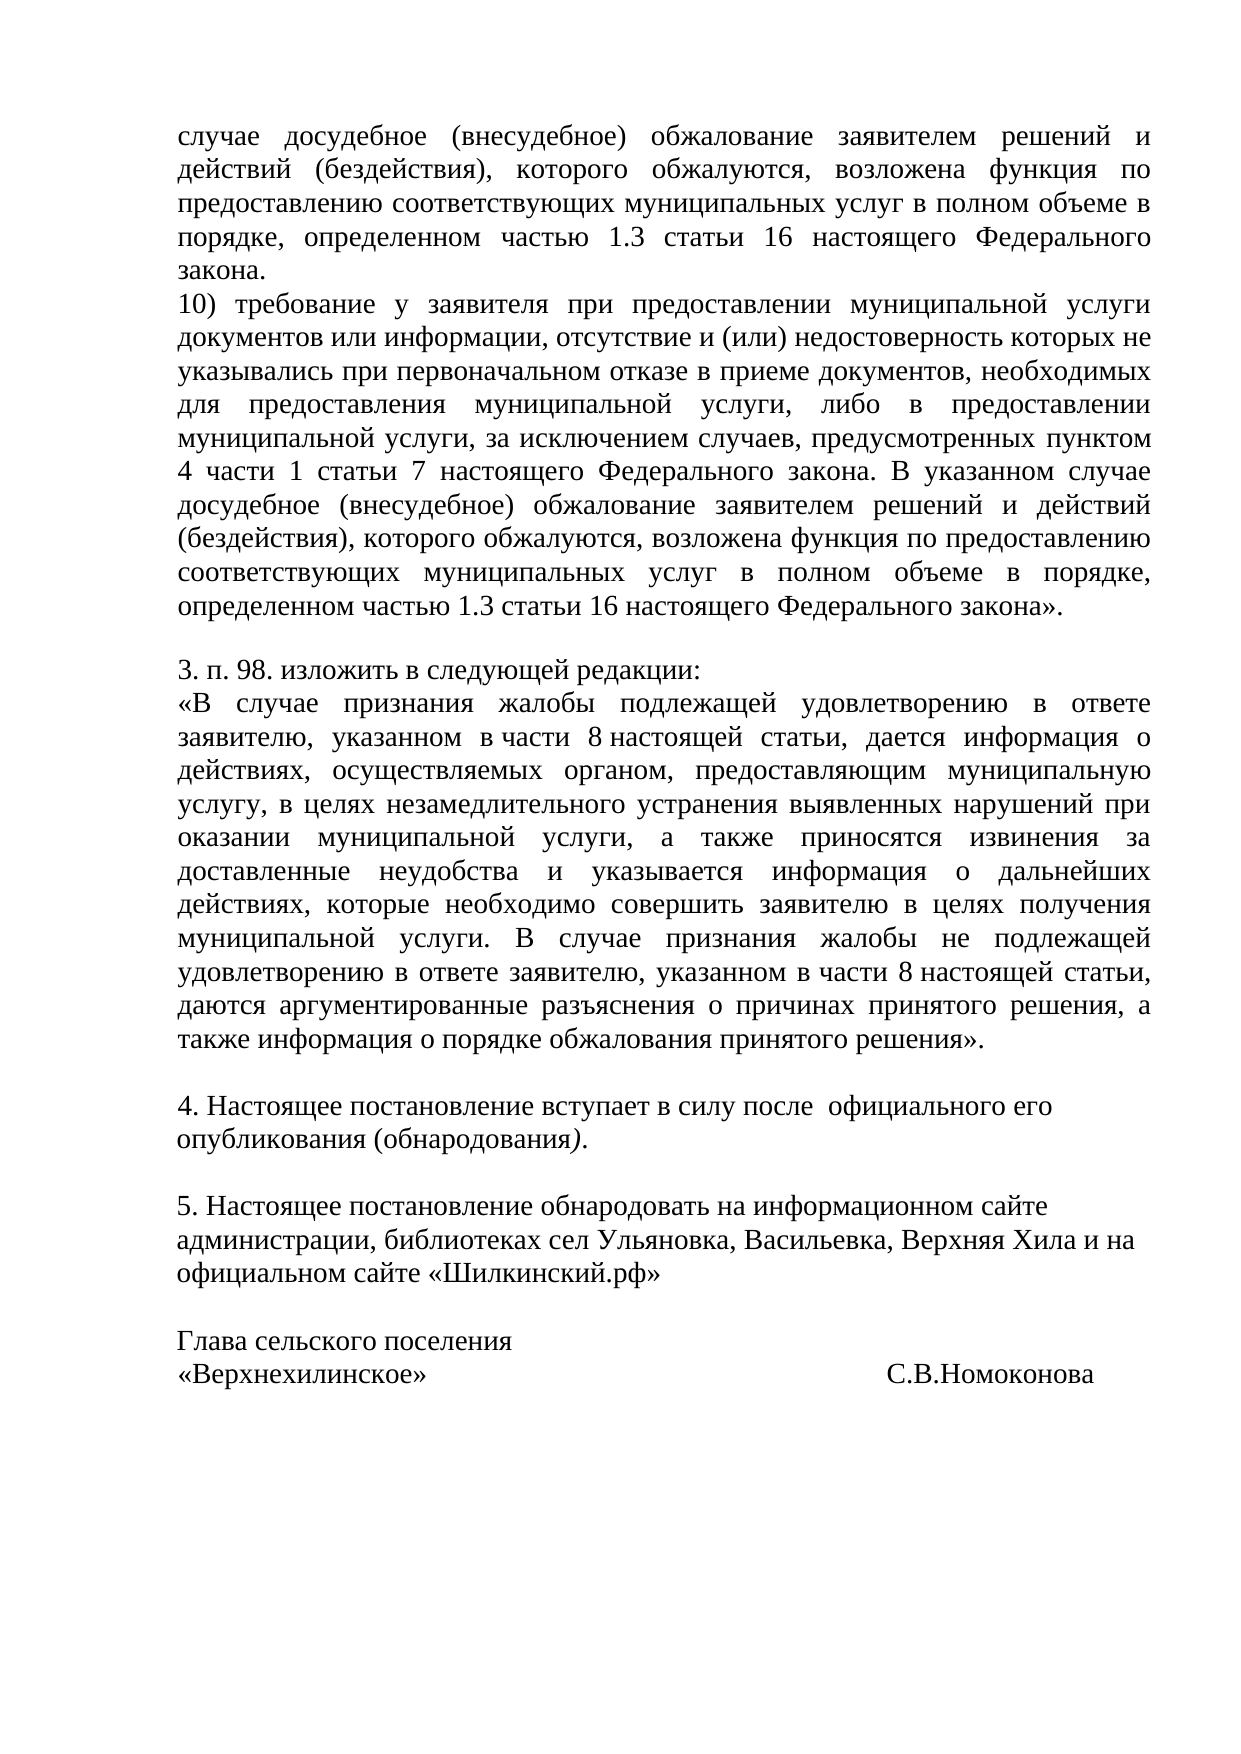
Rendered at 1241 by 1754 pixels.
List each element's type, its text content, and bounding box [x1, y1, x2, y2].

text администрации, библиотеках сел Ульяновка, Васильевка, Верхняя Хила и на [118, 1222, 1152, 1256]
text официальном сайте «Шилкинский.рф» [118, 1256, 1152, 1289]
text 3. п. 98. изложить в следующей редакции: [177, 652, 1152, 685]
text 10) требование у заявителя при предоставлении муниципальной услуги документов или информации, отсутствие и (или) недостоверность которых не указывались при первоначальном отказе в приеме документов, необходимых для предоставления муниципальной услуги, либо в предоставлении муниципальной услуги, за исключением случаев, предусмотренных пунктом 4 части 1 статьи 7 настоящего Федерального закона. В указанном случае досудебное (внесудебное) обжалование заявителем решений и действий (бездействия), которого обжалуются, возложена функция по предоставлению соответствующих муниципальных услуг в полном объеме в порядке, определенном частью 1.3 статьи 16 настоящего Федерального закона». [177, 286, 1152, 621]
text 4. Настоящее постановление вступает в силу после официального его [177, 1054, 1152, 1121]
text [177, 118, 1152, 286]
text опубликования (обнародования). [118, 1121, 1152, 1155]
text Глава сельского поселения [118, 1323, 1152, 1356]
text «Верхнехилинское» С.В.Номоконова [177, 1356, 1152, 1390]
text «В случае признания жалобы подлежащей удовлетворению в ответе заявителю, указанном в части 8 настоящей статьи, дается информация о действиях, осуществляемых органом, предоставляющим муниципальную услугу, в целях незамедлительного устранения выявленных нарушений при оказании муниципальной услуги, а также приносятся извинения за доставленные неудобства и указывается информация о дальнейших действиях, которые необходимо совершить заявителю в целях получения муниципальной услуги. В случае признания жалобы не подлежащей удовлетворению в ответе заявителю, указанном в части 8 настоящей статьи, даются аргументированные разъяснения о причинах принятого решения, а также информация о порядке обжалования принятого решения». [177, 685, 1152, 1054]
text 5. Настоящее постановление обнародовать на информационном сайте [118, 1188, 1152, 1222]
